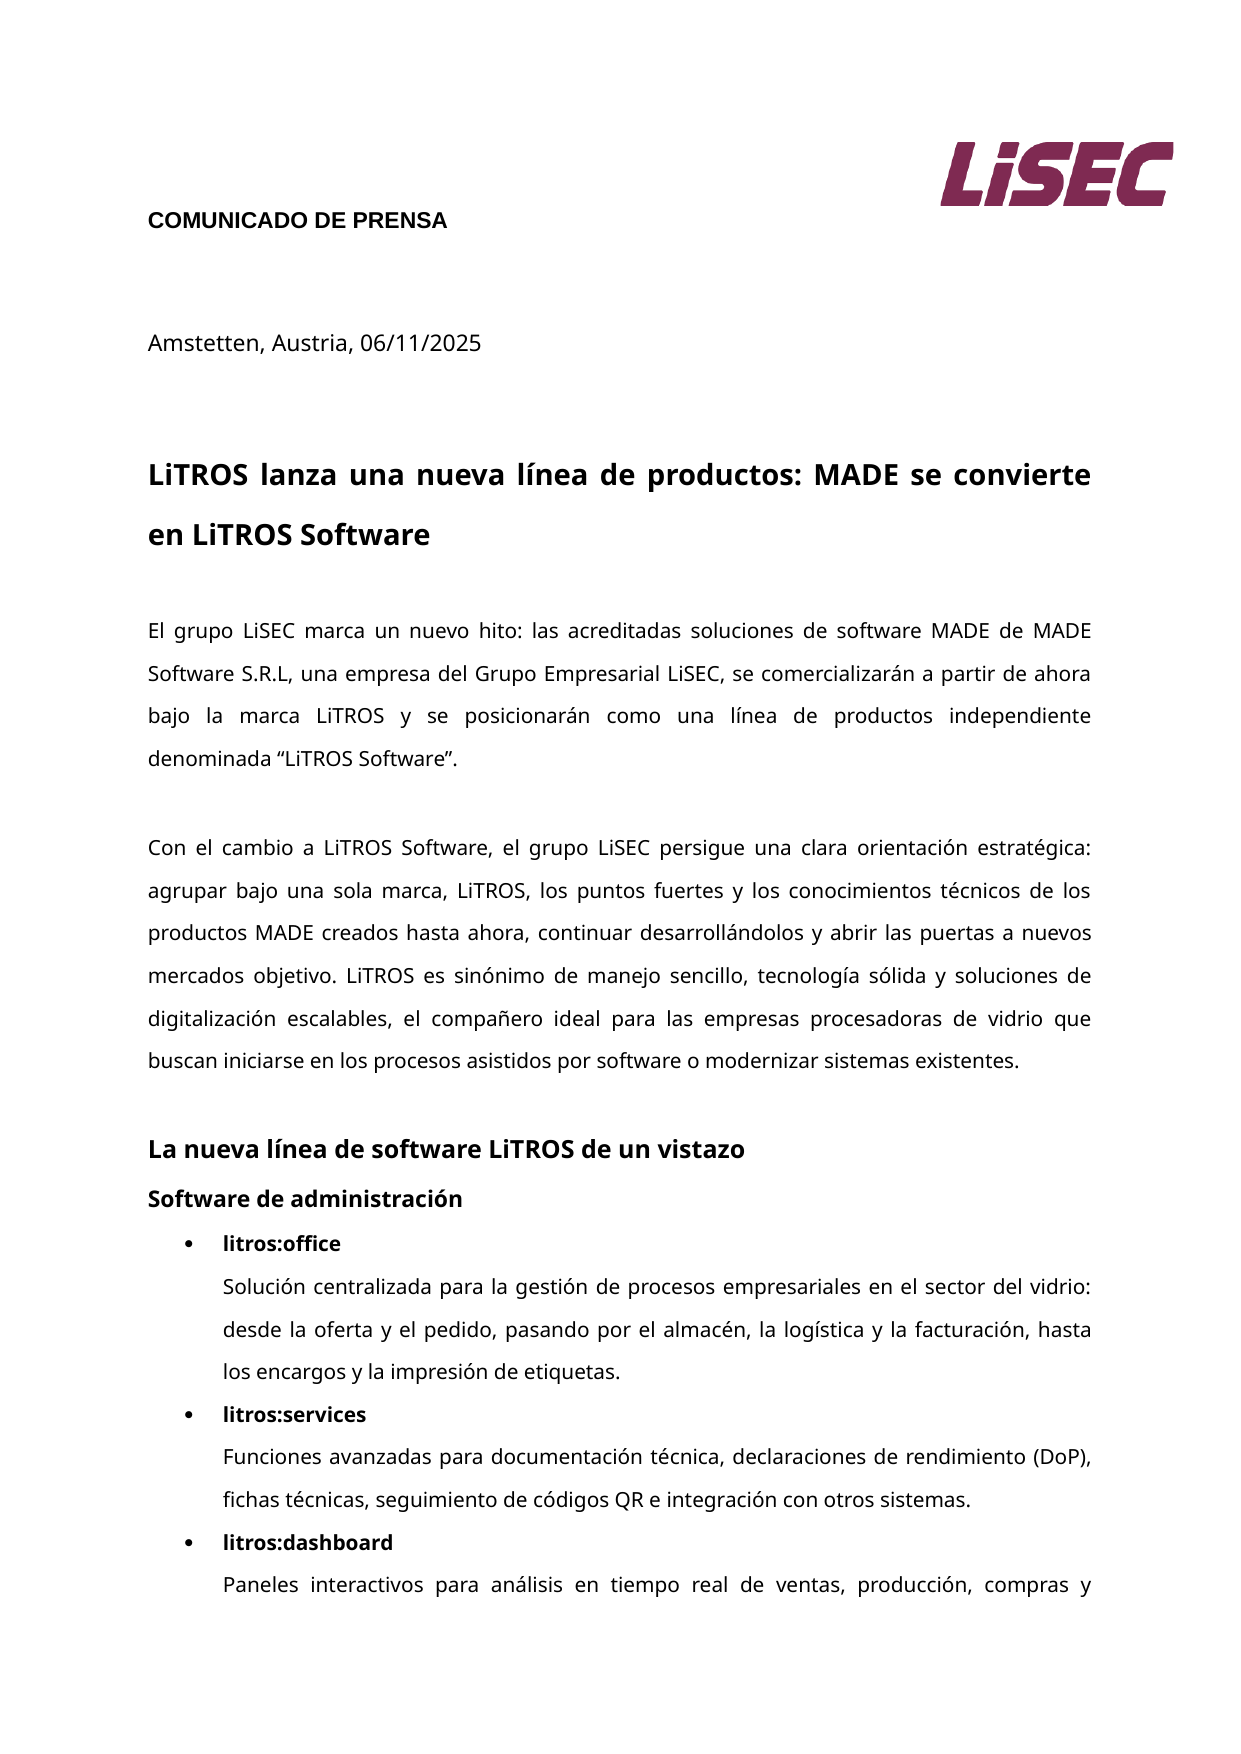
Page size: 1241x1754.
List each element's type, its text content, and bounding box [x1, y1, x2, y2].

list litros:office Solución centralizada para la gestión de procesos empresariales en el sector del vidrio: desde la oferta y el pedido, pasando por el almacén, la logística y la facturación, hasta los encargos y la impresión de etiquetas. [185, 1229, 1093, 1386]
text Software de administración [148, 1183, 1093, 1214]
text Amstetten, Austria, 06/11/2025 [148, 327, 1093, 359]
text Con el cambio a LiTROS Software, el grupo LiSEC persigue una clara orientación estratégica: agrupar bajo una sola marca, LiTROS, los puntos fuertes y los conocimientos técnicos de los productos MADE creados hasta ahora, continuar desarrollándolos y abrir las puertas a nuevos mercados objetivo. LiTROS es sinónimo de manejo sencillo, tecnología sólida y soluciones de digitalización escalables, el compañero ideal para las empresas procesadoras de vidrio que buscan iniciarse en los procesos asistidos por software o modernizar sistemas existentes. [148, 833, 1093, 1075]
text La nueva línea de software LiTROS de un vistazo [148, 1132, 1093, 1166]
text El grupo LiSEC marca un nuevo hito: las acreditadas soluciones de software MADE de MADE Software S.R.L, una empresa del Grupo Empresarial LiSEC, se comercializarán a partir de ahora bajo la marca LiTROS y se posicionarán como una línea de productos independiente denominada “LiTROS Software”. [148, 616, 1093, 772]
list litros:services Funciones avanzadas para documentación técnica, declaraciones de rendimiento (DoP), fichas técnicas, seguimiento de códigos QR e integración con otros sistemas. [185, 1400, 1093, 1513]
text LiTROS lanza una nueva línea de productos: MADE se convierte en LiTROS Software [148, 454, 1093, 554]
picture [939, 142, 1173, 205]
list litros:dashboard Paneles interactivos para análisis en tiempo real de ventas, producción, compras y almacén. [185, 1528, 1093, 1599]
